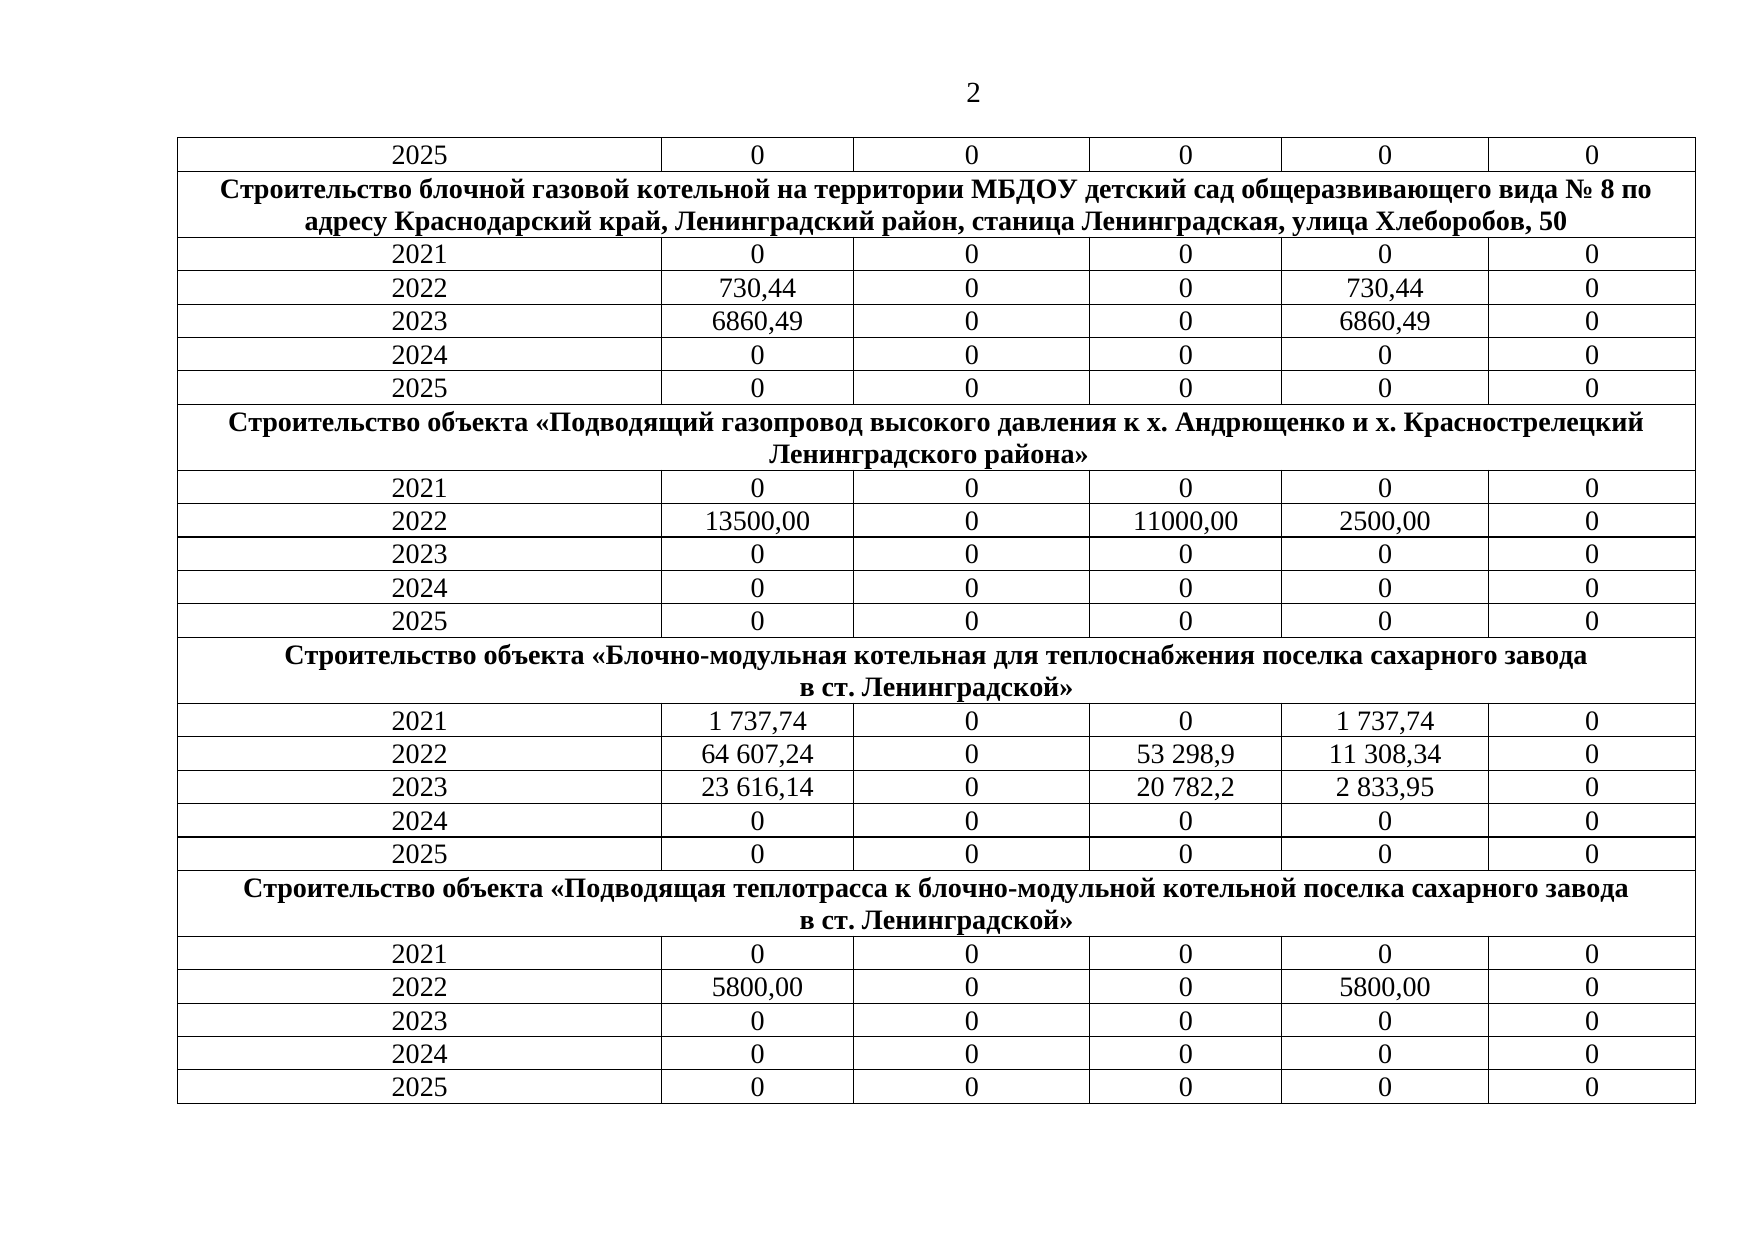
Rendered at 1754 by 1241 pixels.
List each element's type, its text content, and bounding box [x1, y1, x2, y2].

table_cell 2024 [178, 1037, 661, 1069]
table_cell 2024 [178, 571, 661, 603]
table_cell 1 737,74 [1282, 704, 1488, 736]
table_cell 0 [854, 271, 1089, 303]
table_cell 0 [1489, 838, 1695, 870]
table_cell 0 [1489, 604, 1695, 637]
table_cell 2021 [178, 704, 661, 736]
table_cell Строительство блочной газовой котельной на территории МБДОУ детский сад общеразвивающего вида № 8 по адресу Краснодарский край, Ленинградский район, станица Ленинградская, улица Хлеборобов, 50 [178, 172, 1695, 237]
table_cell 0 [854, 1037, 1089, 1069]
table_cell 0 [1489, 571, 1695, 603]
table_cell 0 [662, 571, 853, 603]
table_cell 2024 [178, 338, 661, 370]
table_cell Строительство объекта «Блочно-модульная котельная для теплоснабжения поселка сахарного завода в ст. Ленинградской» [178, 638, 1695, 703]
table_cell 0 [854, 571, 1089, 603]
table_cell 0 [1282, 138, 1488, 171]
table_cell 0 [1090, 371, 1281, 404]
table_cell 0 [854, 538, 1089, 570]
table_cell 0 [854, 138, 1089, 171]
table_cell 0 [854, 737, 1089, 769]
table_cell 2022 [178, 970, 661, 1002]
table_cell 2025 [178, 604, 661, 637]
table_cell 0 [1489, 771, 1695, 803]
table_cell 0 [662, 1037, 853, 1069]
table_cell 0 [854, 704, 1089, 736]
table_cell 0 [854, 838, 1089, 870]
table_cell 0 [1282, 1004, 1488, 1036]
table_cell 13500,00 [662, 504, 853, 536]
table_cell 0 [1090, 305, 1281, 337]
table_cell 2021 [178, 238, 661, 270]
table_cell 0 [854, 804, 1089, 836]
table_cell 0 [1090, 838, 1281, 870]
table_cell 0 [1282, 471, 1488, 503]
table_cell 0 [662, 471, 853, 503]
table_cell 2023 [178, 538, 661, 570]
table_cell 0 [854, 305, 1089, 337]
table_cell 2025 [178, 371, 661, 404]
table_cell 0 [1489, 704, 1695, 736]
table_cell 0 [854, 604, 1089, 637]
table_cell 0 [662, 338, 853, 370]
table_cell 0 [1489, 504, 1695, 536]
table_cell 0 [1489, 1004, 1695, 1036]
table_cell 0 [1090, 238, 1281, 270]
table_cell 0 [1090, 937, 1281, 969]
table_cell 0 [1282, 538, 1488, 570]
table_cell 6860,49 [662, 305, 853, 337]
table_cell 0 [854, 771, 1089, 803]
table_cell 0 [1090, 604, 1281, 637]
table_cell 730,44 [1282, 271, 1488, 303]
table_cell 0 [854, 238, 1089, 270]
table_cell 11 308,34 [1282, 737, 1488, 769]
table_cell 2025 [178, 838, 661, 870]
table_cell 5800,00 [1282, 970, 1488, 1002]
table_cell 0 [662, 371, 853, 404]
table_cell Строительство объекта «Подводящая теплотрасса к блочно-модульной котельной поселка сахарного завода в ст. Ленинградской» [178, 871, 1695, 936]
table_cell 0 [662, 1070, 853, 1103]
table_cell 0 [1489, 138, 1695, 171]
table_cell 0 [1282, 937, 1488, 969]
table_cell 5800,00 [662, 970, 853, 1002]
table_cell 2021 [178, 471, 661, 503]
table_cell 0 [1090, 704, 1281, 736]
table_cell 0 [854, 937, 1089, 969]
table_cell 0 [854, 1004, 1089, 1036]
table_cell 0 [854, 471, 1089, 503]
table_cell 0 [854, 338, 1089, 370]
table_cell 0 [1489, 538, 1695, 570]
table_cell 0 [1090, 970, 1281, 1002]
table_cell 0 [854, 371, 1089, 404]
table_cell 6860,49 [1282, 305, 1488, 337]
table_cell 0 [854, 504, 1089, 536]
table_cell 0 [1489, 271, 1695, 303]
table_cell 0 [662, 937, 853, 969]
table_cell 0 [1090, 804, 1281, 836]
table_cell 2025 [178, 1070, 661, 1103]
table_cell 0 [854, 1070, 1089, 1103]
table_cell 0 [1090, 538, 1281, 570]
table_cell 2023 [178, 771, 661, 803]
table_cell 2023 [178, 1004, 661, 1036]
table_cell 2022 [178, 504, 661, 536]
table_cell 2022 [178, 271, 661, 303]
table_cell 0 [1282, 604, 1488, 637]
table_cell 0 [1090, 338, 1281, 370]
table_cell 0 [1489, 1037, 1695, 1069]
table_cell 0 [1090, 1070, 1281, 1103]
table_cell 0 [662, 1004, 853, 1036]
table_cell 0 [1282, 238, 1488, 270]
table_cell 0 [1489, 737, 1695, 769]
table_cell 0 [1489, 371, 1695, 404]
table_cell 0 [1282, 838, 1488, 870]
table_cell 0 [1489, 1070, 1695, 1103]
table_cell 0 [1489, 338, 1695, 370]
table_cell 0 [662, 538, 853, 570]
table_cell 2021 [178, 937, 661, 969]
table_cell 0 [1282, 1037, 1488, 1069]
table_cell 0 [1282, 804, 1488, 836]
table_cell 0 [1090, 471, 1281, 503]
table_cell 64 607,24 [662, 737, 853, 769]
table_cell 20 782,2 [1090, 771, 1281, 803]
table_cell 0 [1282, 1070, 1488, 1103]
table_cell 0 [1489, 305, 1695, 337]
table_cell 2022 [178, 737, 661, 769]
table_cell 0 [662, 604, 853, 637]
table_cell 0 [662, 838, 853, 870]
table_cell 2024 [178, 804, 661, 836]
table_cell 0 [1090, 1004, 1281, 1036]
table_cell 2500,00 [1282, 504, 1488, 536]
table_cell 0 [1489, 937, 1695, 969]
table_cell 0 [1090, 1037, 1281, 1069]
table_cell 11000,00 [1090, 504, 1281, 536]
table_cell 0 [1489, 970, 1695, 1002]
table_cell 0 [1282, 338, 1488, 370]
table_cell 2025 [178, 138, 661, 171]
table_cell 0 [1090, 571, 1281, 603]
table_cell 0 [1282, 571, 1488, 603]
table_cell 0 [662, 138, 853, 171]
table_cell 0 [1489, 804, 1695, 836]
table_cell 0 [1282, 371, 1488, 404]
table_cell 1 737,74 [662, 704, 853, 736]
table_cell 53 298,9 [1090, 737, 1281, 769]
table_cell 0 [1489, 471, 1695, 503]
table_cell 0 [1090, 138, 1281, 171]
table_cell Строительство объекта «Подводящий газопровод высокого давления к х. Андрющенко и х. Краснострелецкий Ленинградского района» [178, 405, 1695, 469]
table_cell 0 [662, 804, 853, 836]
table_cell 2 833,95 [1282, 771, 1488, 803]
table_cell 23 616,14 [662, 771, 853, 803]
table_cell 0 [1489, 238, 1695, 270]
table_cell 0 [1090, 271, 1281, 303]
table_cell 2023 [178, 305, 661, 337]
table_cell 730,44 [662, 271, 853, 303]
table_cell 0 [662, 238, 853, 270]
table_cell 0 [854, 970, 1089, 1002]
